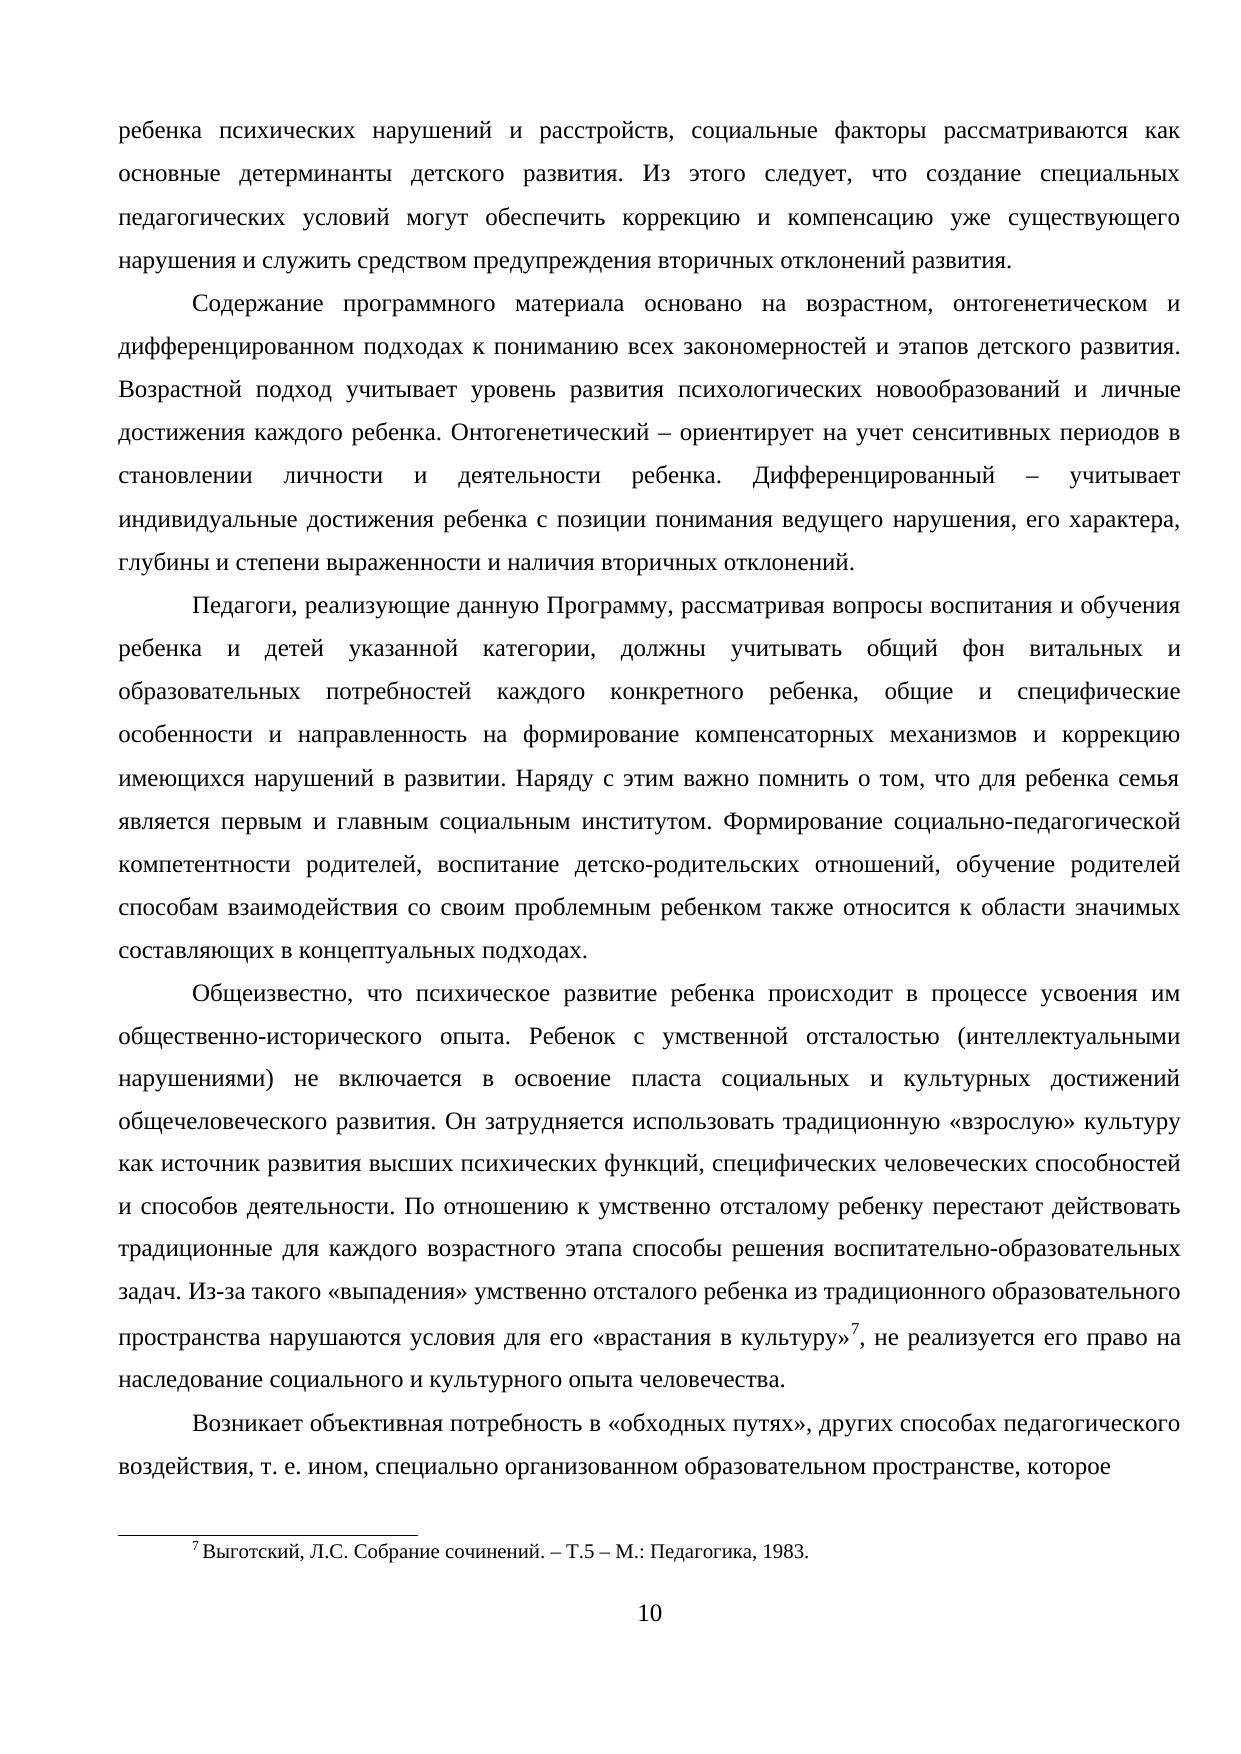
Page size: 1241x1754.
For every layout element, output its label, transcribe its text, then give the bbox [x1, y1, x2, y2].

text Общеизвестно, что психическое развитие ребенка происходит в процессе усвоения им общественно-исторического опыта. Ребенок с умственной отсталостью (интеллектуальными нарушениями) не включается в освоение пласта социальных и культурных достижений общечеловеческого развития. Он затрудняется использовать традиционную «взрослую» культуру как источник развития высших психических функций, специфических человеческих способностей и способов деятельности. По отношению к умственно отсталому ребенку перестают действовать традиционные для каждого возрастного этапа способы решения воспитательно-образовательных задач. Из-за такого «выпадения» умственно отсталого ребенка из традиционного образовательного пространства нарушаются условия для его «врастания в культуру»7, не реализуется его право на наследование социального и культурного опыта человечества. [118, 978, 1181, 1393]
text Возникает объективная потребность в «обходных путях», других способах педагогического воздействия, т. е. ином, специально организованном образовательном пространстве, которое [118, 1408, 1181, 1480]
text Содержание программного материала основано на возрастном, онтогенетическом и дифференцированном подходах к пониманию всех закономерностей и этапов детского развития. Возрастной подход учитывает уровень развития психологических новообразований и личные достижения каждого ребенка. Онтогенетический – ориентирует на учет сенситивных периодов в становлении личности и деятельности ребенка. Дифференцированный – учитывает индивидуальные достижения ребенка с позиции понимания ведущего нарушения, его характера, глубины и степени выраженности и наличия вторичных отклонений. [118, 288, 1182, 576]
text ребенка психических нарушений и расстройств, социальные факторы рассматриваются как основные детерминанты детского развития. Из этого следует, что создание специальных педагогических условий могут обеспечить коррекцию и компенсацию уже существующего нарушения и служить средством предупреждения вторичных отклонений развития. [118, 115, 1181, 273]
text Педагоги, реализующие данную Программу, рассматривая вопросы воспитания и обучения ребенка и детей указанной категории, должны учитывать общий фон витальных и образовательных потребностей каждого конкретного ребенка, общие и специфические особенности и направленность на формирование компенсаторных механизмов и коррекцию имеющихся нарушений в развитии. Наряду с этим важно помнить о том, что для ребенка семья является первым и главным социальным институтом. Формирование социально-педагогической компетентности родителей, воспитание детско-родительских отношений, обучение родителей способам взаимодействия со своим проблемным ребенком также относится к области значимых составляющих в концептуальных подходах. [118, 590, 1181, 964]
text 7 Выготский, Л.С. Собрание сочинений. – Т.5 – М.: Педагогика, 1983. [192, 1537, 1205, 1563]
